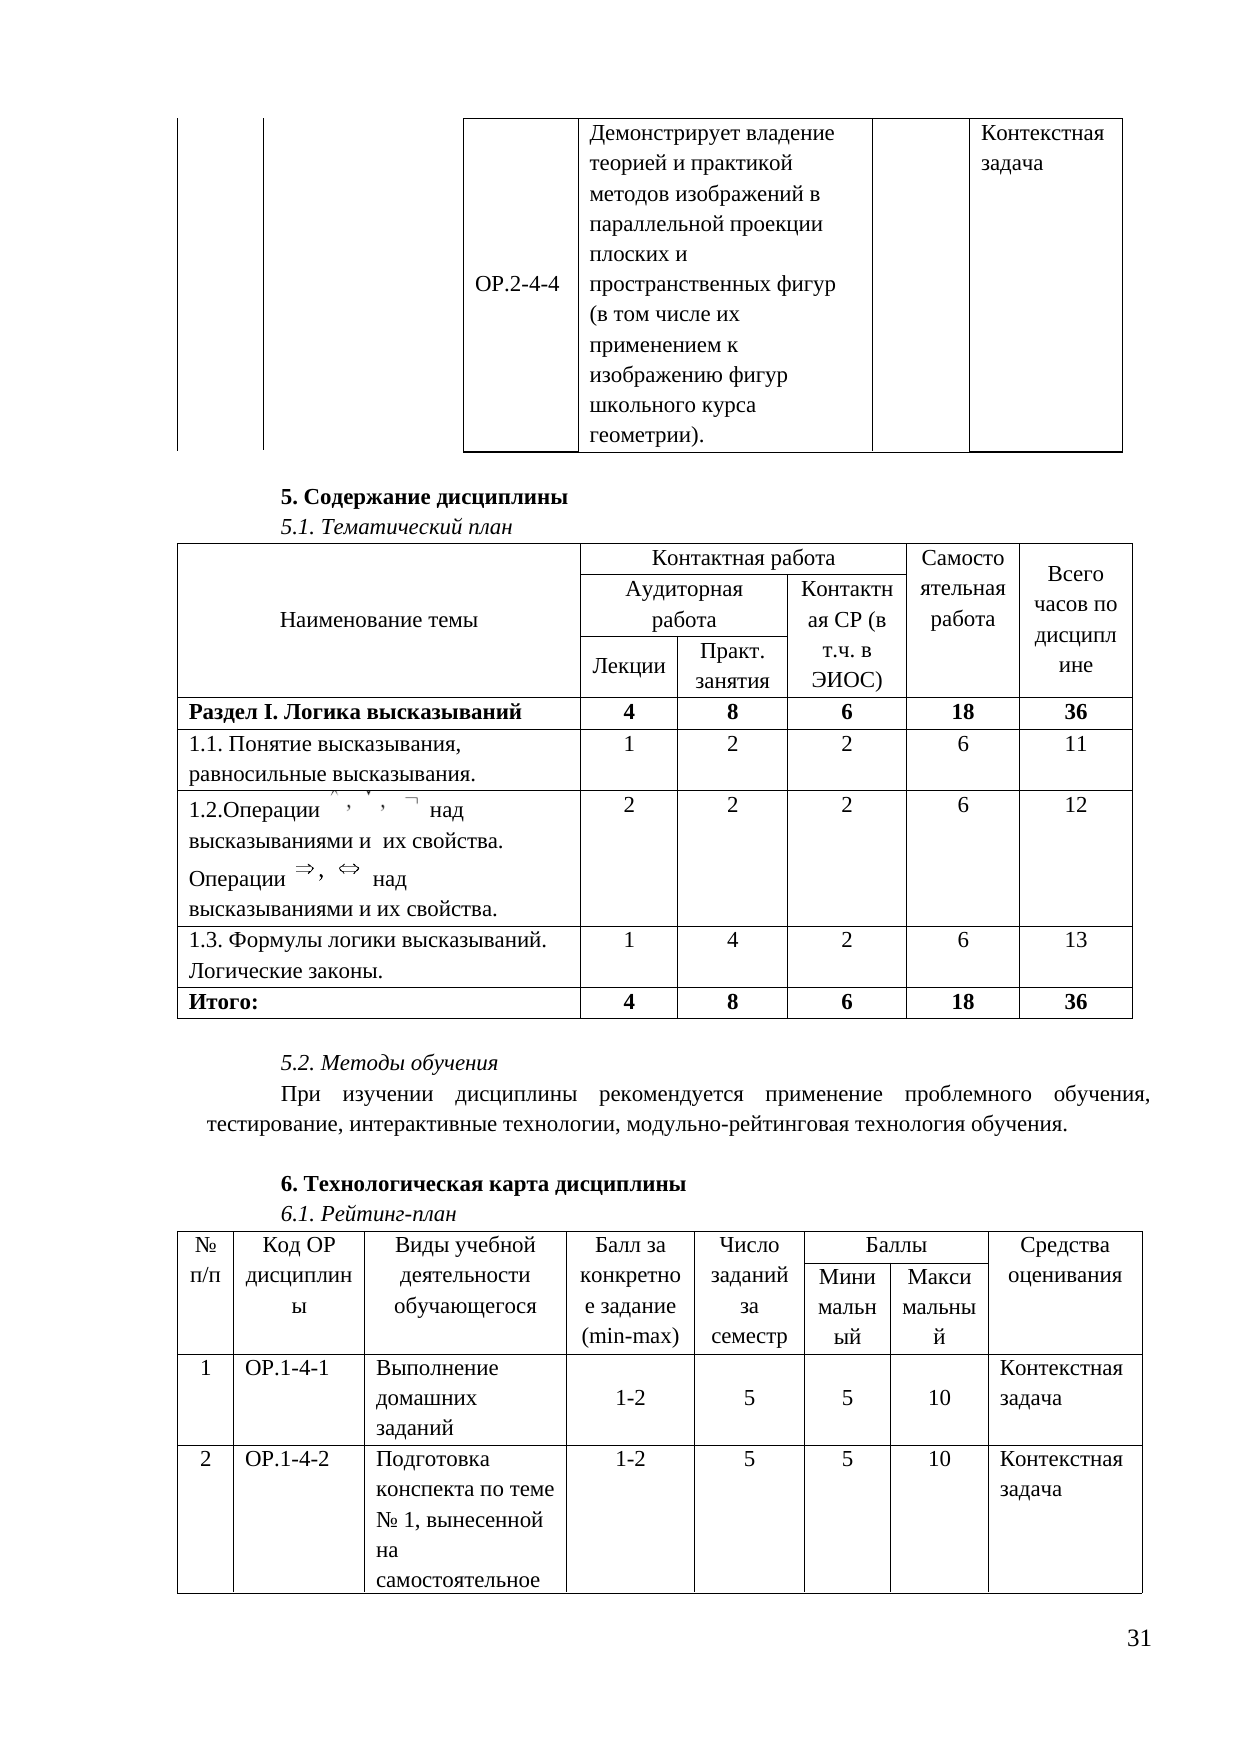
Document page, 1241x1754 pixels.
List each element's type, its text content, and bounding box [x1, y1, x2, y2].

table_cell 2 [788, 791, 906, 926]
table_cell Контекстная задача [989, 1355, 1142, 1445]
table_cell ОР.2-4-4 [464, 119, 578, 451]
table_cell 1-2 [567, 1355, 694, 1445]
table_cell Контекстная задача [970, 119, 1122, 451]
table_cell Практ. занятия [678, 637, 787, 697]
table_cell 6 [788, 698, 906, 728]
table_cell 1.3. Формулы логики высказываний. Логические законы. [178, 927, 580, 987]
table_cell 5 [805, 1355, 890, 1445]
table_cell [873, 119, 969, 451]
table_cell 6 [907, 791, 1019, 926]
table_header Число заданий за семестр [695, 1232, 804, 1353]
table_cell 1 [178, 1355, 233, 1445]
table_cell 6 [907, 730, 1019, 790]
table_cell 2 [678, 791, 787, 926]
table_cell Контактная СР (в т.ч. в ЭИОС) [788, 575, 906, 697]
table_cell 5 [695, 1355, 804, 1445]
table_header Баллы [805, 1232, 988, 1262]
table_cell 36 [1020, 698, 1132, 728]
table_cell Максимальный [891, 1264, 988, 1353]
table_cell 13 [1020, 927, 1132, 987]
table_header Балл за конкретное задание (min-max) [567, 1232, 694, 1353]
text 5. Содержание дисциплины [207, 483, 1152, 509]
table_cell 4 [581, 698, 677, 728]
table_cell 18 [907, 988, 1019, 1018]
table_cell 5 [805, 1446, 890, 1592]
text При изучении дисциплины рекомендуется применение проблемного обучения, тестирование, интерактивные технологии, модульно-рейтинговая технология обучения. [207, 1080, 1152, 1136]
table_cell 12 [1020, 791, 1132, 926]
table_cell 1-2 [567, 1446, 694, 1592]
table_cell Демонстрирует владение теорией и практикой методов изображений в параллельной проекции плоских и пространственных фигур (в том числе их применением к изображению фигур школьного курса геометрии). [579, 119, 872, 451]
table_cell 1 [581, 730, 677, 790]
table_cell 2 [678, 730, 787, 790]
table_cell 5 [695, 1446, 804, 1592]
table_cell Итого: [178, 988, 580, 1018]
table_cell 2 [178, 1446, 233, 1592]
table_header Код ОР дисциплины [234, 1232, 364, 1353]
table_cell 2 [788, 927, 906, 987]
table_cell 1 [581, 927, 677, 987]
table_cell 6 [788, 988, 906, 1018]
table_cell 8 [678, 988, 787, 1018]
table_cell Лекции [581, 637, 677, 697]
text 6.1. Рейтинг-план [207, 1201, 1152, 1227]
table_cell 10 [891, 1355, 988, 1445]
table_cell 8 [678, 698, 787, 728]
table_header Виды учебной деятельности обучающегося [365, 1232, 566, 1353]
table_cell 11 [1020, 730, 1132, 790]
table_header Средства оценивания [989, 1232, 1142, 1353]
table_cell ОР.1-4-1 [234, 1355, 364, 1445]
table_cell 10 [891, 1446, 988, 1592]
table_cell 2 [788, 730, 906, 790]
table_cell 4 [678, 927, 787, 987]
table_cell Контекстная задача [989, 1446, 1142, 1592]
table_cell 6 [907, 927, 1019, 987]
table_header Контактная работа [581, 544, 906, 574]
table_header Самостоятельная работа [907, 544, 1019, 697]
table_cell 18 [907, 698, 1019, 728]
table_cell 4 [581, 988, 677, 1018]
table_cell 36 [1020, 988, 1132, 1018]
table_header № п/п [178, 1232, 233, 1353]
text 6. Технологическая карта дисциплины [207, 1170, 1152, 1197]
table_cell Аудиторная работа [581, 575, 787, 636]
table_cell Выполнение домашних заданий [365, 1355, 566, 1445]
table_cell 2 [581, 791, 677, 926]
table_cell Раздел I. Логика высказываний [178, 698, 580, 728]
text 5.1. Тематический план [207, 513, 1152, 539]
text 5.2. Методы обучения [207, 1049, 1152, 1076]
table_cell 1.2.Операции над высказываниями и их свойства. Операции над высказываниями и их свойства. [178, 791, 580, 926]
table_cell Минимальный [805, 1264, 890, 1353]
table_cell 1.1. Понятие высказывания, равносильные высказывания. [178, 730, 580, 790]
table_header Наименование темы [178, 544, 580, 697]
table_cell ОР.1-4-2 [234, 1446, 364, 1592]
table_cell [365, 1446, 566, 1592]
table_header Всего часов по дисциплине [1020, 544, 1132, 697]
